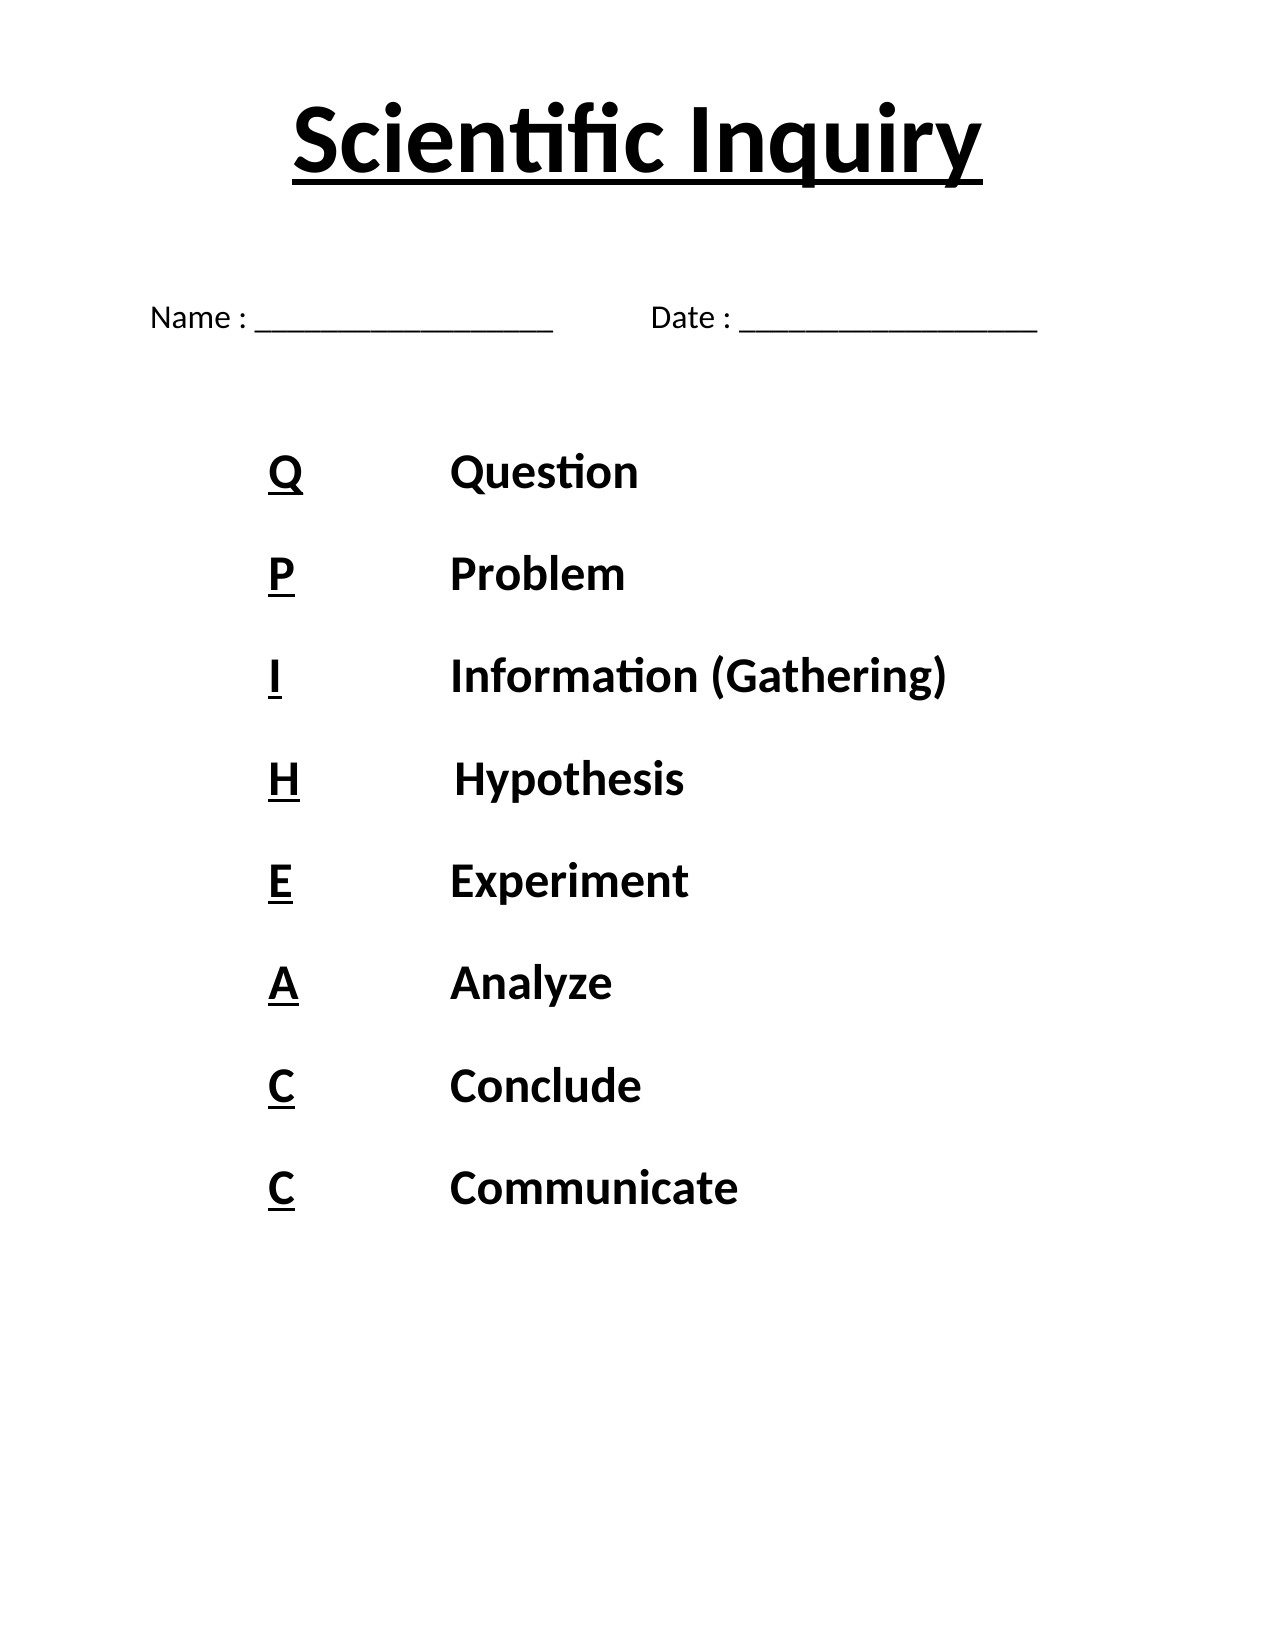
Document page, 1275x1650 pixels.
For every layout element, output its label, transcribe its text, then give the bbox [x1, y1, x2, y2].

text P Problem [268, 542, 1125, 603]
text Name : __________________ Date : __________________ [150, 296, 1125, 337]
text C Communicate [268, 1156, 1125, 1217]
text A Analyze [268, 951, 1125, 1012]
text H Hypothesis [268, 747, 1125, 808]
text I Information (Gathering) [268, 644, 1125, 705]
text E Experiment [268, 849, 1125, 910]
text C Conclude [268, 1053, 1125, 1114]
text Q Question [268, 440, 1125, 501]
